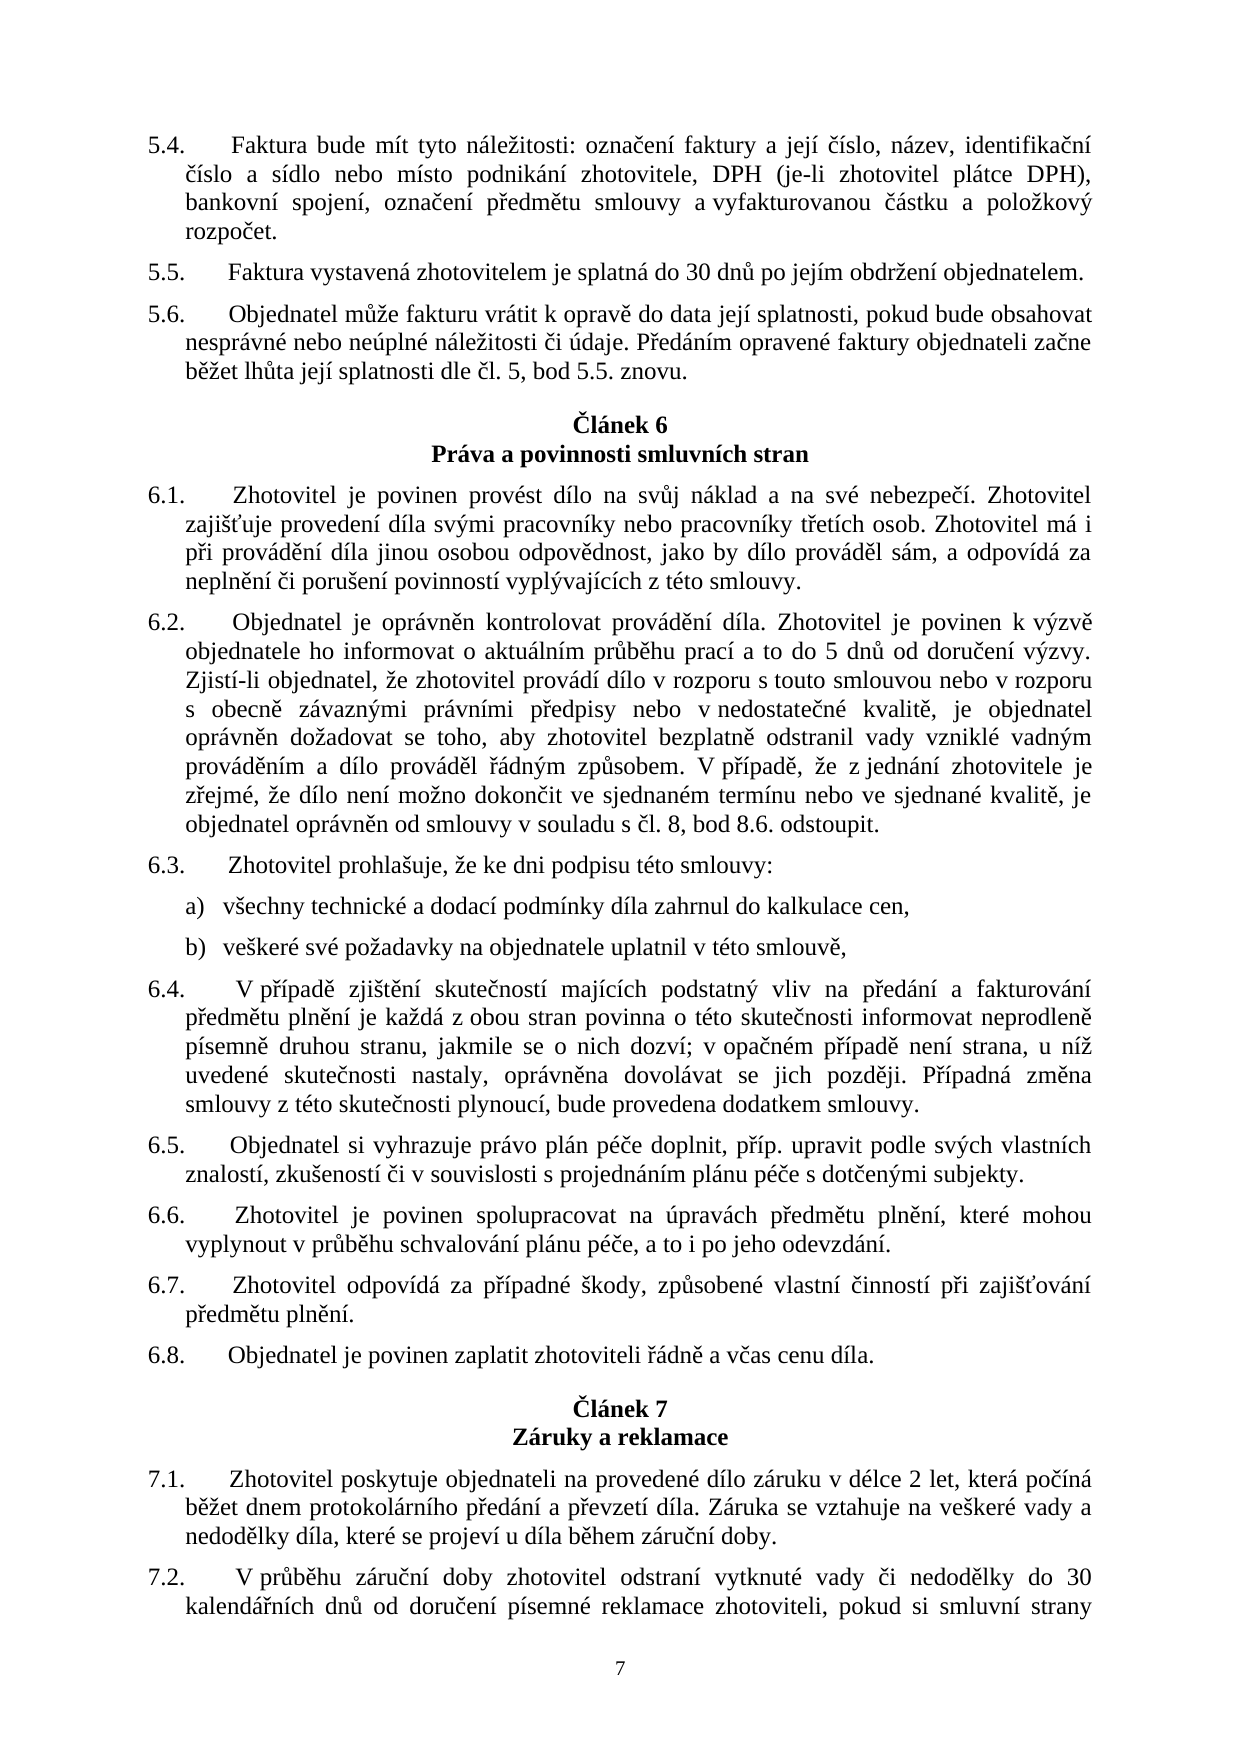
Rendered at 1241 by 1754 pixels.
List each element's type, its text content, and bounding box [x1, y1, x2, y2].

list Objednatel je oprávněn kontrolovat provádění díla. Zhotovitel je povinen k výzvě objednatele ho informovat o aktuálním průběhu prací a to do 5 dnů od doručení výzvy. Zjistí-li objednatel, že zhotovitel provádí dílo v rozporu s touto smlouvou nebo v rozporu s obecně závaznými právními předpisy nebo v nedostatečné kvalitě, je objednatel oprávněn dožadovat se toho, aby zhotovitel bezplatně odstranil vady vzniklé vadným prováděním a dílo prováděl řádným způsobem. V případě, že z jednání zhotovitele je zřejmé, že dílo není možno dokončit ve sjednaném termínu nebo ve sjednané kvalitě, je objednatel oprávněn od smlouvy v souladu s čl. 8, bod 8.6. odstoupit. [148, 607, 1092, 837]
list Objednatel může fakturu vrátit k opravě do data její splatnosti, pokud bude obsahovat nesprávné nebo neúplné náležitosti či údaje. Předáním opravené faktury objednateli začne běžet lhůta její splatnosti dle čl. 5, bod 5.5. znovu. [148, 299, 1092, 385]
list Objednatel je povinen zaplatit zhotoviteli řádně a včas cenu díla. [148, 1340, 1092, 1369]
list Zhotovitel prohlašuje, že ke dni podpisu této smlouvy: [148, 850, 1092, 879]
text Článek 7 [148, 1394, 1092, 1422]
list Zhotovitel je povinen provést dílo na svůj náklad a na své nebezpečí. Zhotovitel zajišťuje provedení díla svými pracovníky nebo pracovníky třetích osob. Zhotovitel má i při provádění díla jinou osobou odpovědnost, jako by dílo prováděl sám, a odpovídá za neplnění či porušení povinností vyplývajících z této smlouvy. [148, 480, 1092, 595]
text Článek 6 [148, 410, 1092, 439]
list Zhotovitel poskytuje objednateli na provedené dílo záruku v délce 2 let, která počíná běžet dnem protokolárního předání a převzetí díla. Záruka se vztahuje na veškeré vady a nedodělky díla, které se projeví u díla během záruční doby. [148, 1464, 1092, 1550]
list Faktura vystavená zhotovitelem je splatná do 30 dnů po jejím obdržení objednatelem. [148, 257, 1092, 286]
list Objednatel si vyhrazuje právo plán péče doplnit, příp. upravit podle svých vlastních znalostí, zkušeností či v souvislosti s projednáním plánu péče s dotčenými subjekty. [148, 1130, 1092, 1187]
text Záruky a reklamace [148, 1422, 1092, 1451]
list veškeré své požadavky na objednatele uplatnil v této smlouvě, [185, 932, 1092, 961]
list V případě zjištění skutečností majících podstatný vliv na předání a fakturování předmětu plnění je každá z obou stran povinna o této skutečnosti informovat neprodleně písemně druhou stranu, jakmile se o nich dozví; v opačném případě není strana, u níž uvedené skutečnosti nastaly, oprávněna dovolávat se jich později. Případná změna smlouvy z této skutečnosti plynoucí, bude provedena dodatkem smlouvy. [148, 974, 1092, 1117]
text Práva a povinnosti smluvních stran [148, 439, 1092, 467]
list Faktura bude mít tyto náležitosti: označení faktury a její číslo, název, identifikační číslo a sídlo nebo místo podnikání zhotovitele, DPH (je-li zhotovitel plátce DPH), bankovní spojení, označení předmětu smlouvy a vyfakturovanou částku a položkový rozpočet. [148, 130, 1092, 245]
list Zhotovitel je povinen spolupracovat na úpravách předmětu plnění, které mohou vyplynout v průběhu schvalování plánu péče, a to i po jeho odevzdání. [148, 1200, 1092, 1257]
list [148, 1562, 1092, 1620]
list všechny technické a dodací podmínky díla zahrnul do kalkulace cen, [185, 891, 1092, 920]
list Zhotovitel odpovídá za případné škody, způsobené vlastní činností při zajišťování předmětu plnění. [148, 1270, 1092, 1327]
